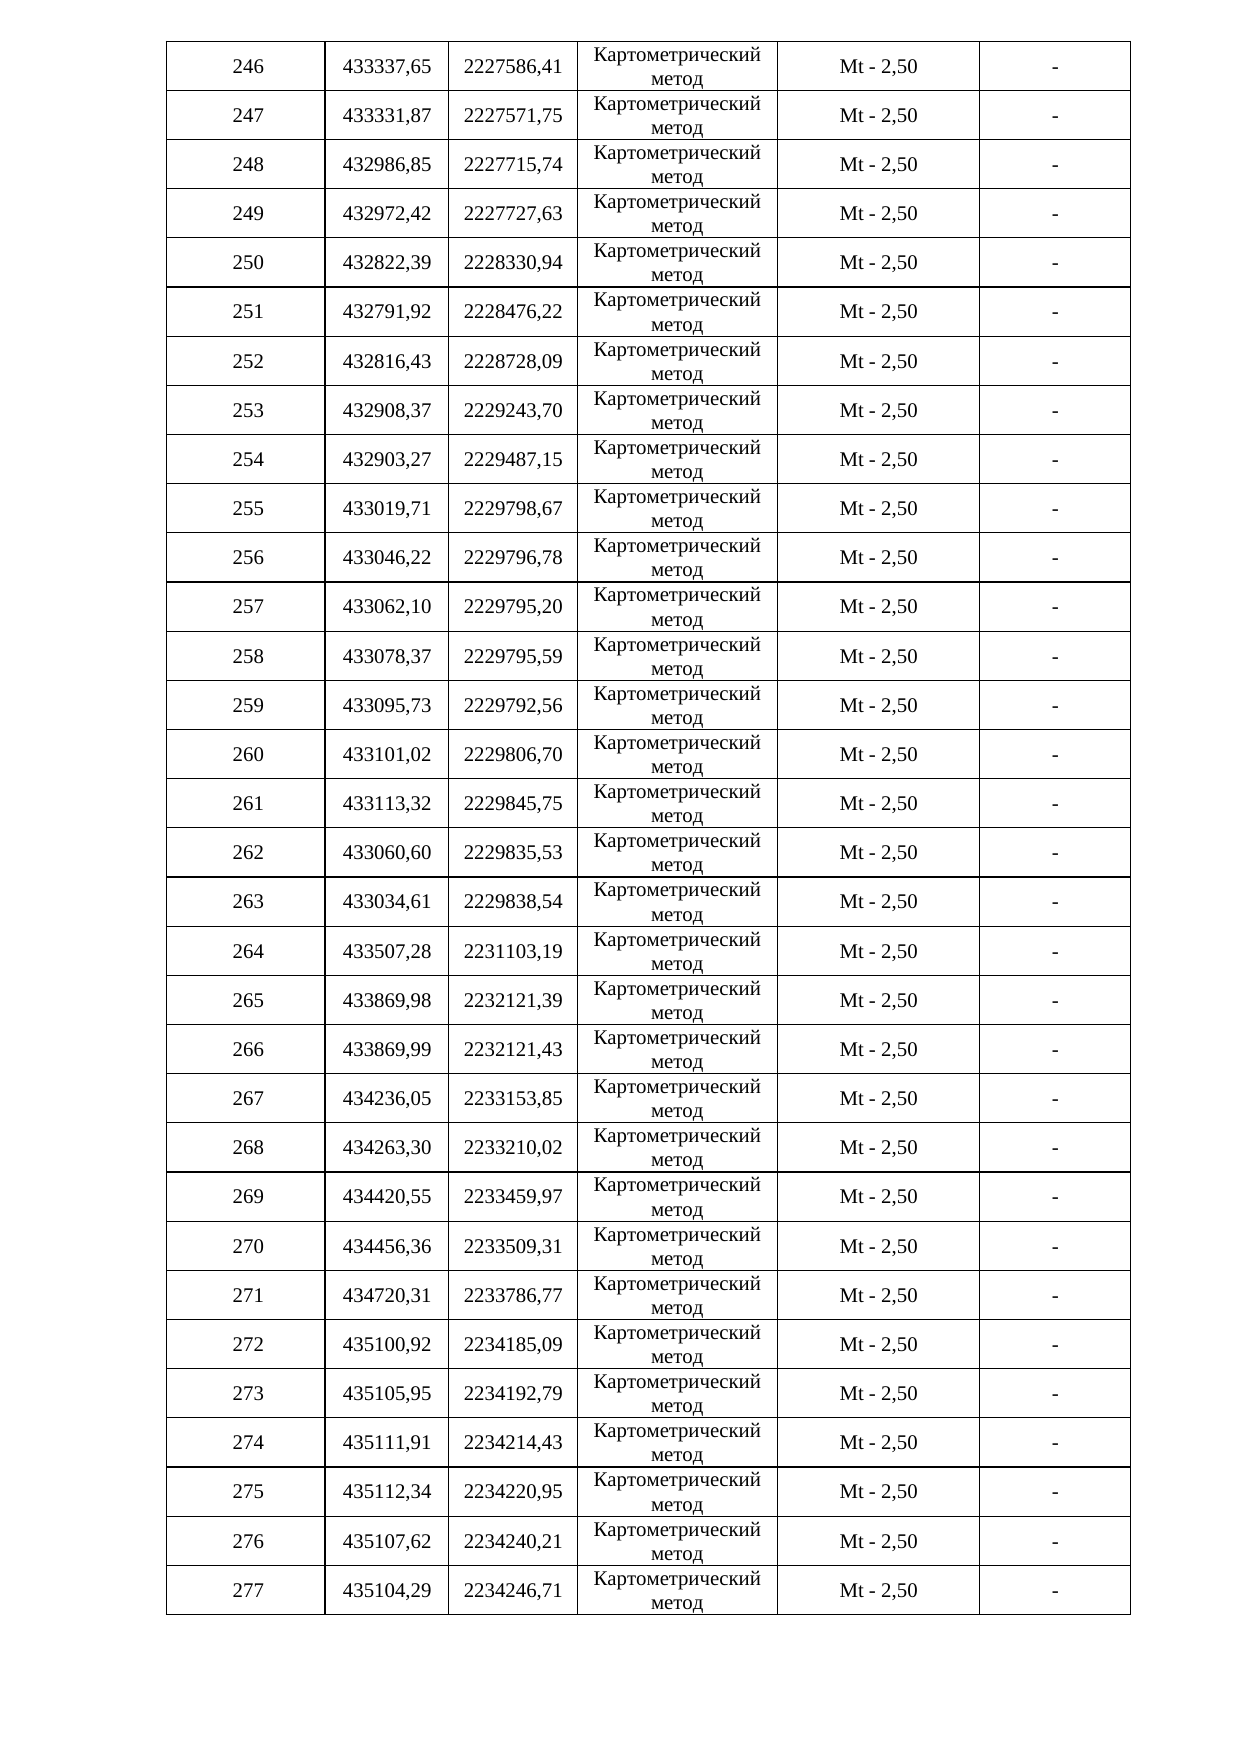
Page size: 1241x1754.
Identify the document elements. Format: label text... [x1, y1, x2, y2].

table_cell Картометрический метод [578, 681, 777, 729]
table_cell Mt - 2,50 [778, 386, 979, 434]
table_cell 246 [167, 42, 324, 90]
table_cell 435100,92 [326, 1320, 448, 1368]
table_cell Mt - 2,50 [778, 91, 979, 139]
table_cell 435112,34 [326, 1468, 448, 1516]
table_cell 271 [167, 1271, 324, 1319]
table_cell Mt - 2,50 [778, 1369, 979, 1417]
table_cell 268 [167, 1123, 324, 1171]
table_cell Mt - 2,50 [778, 878, 979, 926]
table_cell - [980, 189, 1130, 237]
table_cell Mt - 2,50 [778, 1566, 979, 1614]
table_cell - [980, 435, 1130, 483]
table_cell 2229243,70 [449, 386, 577, 434]
table_cell Mt - 2,50 [778, 484, 979, 532]
table_cell 433062,10 [326, 583, 448, 631]
table_cell Mt - 2,50 [778, 779, 979, 827]
table_cell Картометрический метод [578, 533, 777, 581]
table_cell 257 [167, 583, 324, 631]
table_cell Mt - 2,50 [778, 1173, 979, 1221]
table_cell 254 [167, 435, 324, 483]
table_cell 258 [167, 632, 324, 680]
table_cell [578, 140, 777, 188]
table_cell 2229796,78 [449, 533, 577, 581]
table_cell 432791,92 [326, 288, 448, 336]
table_cell 435104,29 [326, 1566, 448, 1614]
table_cell Картометрический метод [578, 1320, 777, 1368]
table_cell Картометрический метод [578, 435, 777, 483]
table_cell Картометрический метод [578, 1123, 777, 1171]
table_cell Картометрический метод [578, 927, 777, 975]
table_cell 433095,73 [326, 681, 448, 729]
table_cell 259 [167, 681, 324, 729]
table_cell Mt - 2,50 [778, 1517, 979, 1565]
table_cell - [980, 238, 1130, 286]
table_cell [578, 1566, 777, 1614]
table_cell Картометрический метод [578, 1369, 777, 1417]
table_cell 274 [167, 1418, 324, 1466]
table_cell Картометрический метод [578, 1517, 777, 1565]
table_cell Картометрический метод [578, 1418, 777, 1466]
table_cell 275 [167, 1468, 324, 1516]
table_cell 2233210,02 [449, 1123, 577, 1171]
table_cell - [980, 779, 1130, 827]
table_cell 260 [167, 730, 324, 778]
table_cell - [980, 632, 1130, 680]
table_cell 2234220,95 [449, 1468, 577, 1516]
table_cell 2233153,85 [449, 1074, 577, 1122]
table_cell 2227571,75 [449, 91, 577, 139]
table_cell 2229806,70 [449, 730, 577, 778]
table_cell 2229845,75 [449, 779, 577, 827]
table_cell - [980, 1320, 1130, 1368]
table_cell Картометрический метод [578, 484, 777, 532]
table_cell 432908,37 [326, 386, 448, 434]
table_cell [578, 91, 777, 139]
table_cell Mt - 2,50 [778, 828, 979, 876]
table_cell 277 [167, 1566, 324, 1614]
table_cell - [980, 1271, 1130, 1319]
table_cell 2227715,74 [449, 140, 577, 188]
table_cell Картометрический метод [578, 730, 777, 778]
table_cell 432822,39 [326, 238, 448, 286]
table_cell - [980, 583, 1130, 631]
table_cell - [980, 288, 1130, 336]
table_cell Картометрический метод [578, 632, 777, 680]
table_cell 434456,36 [326, 1222, 448, 1270]
table_cell 2234240,21 [449, 1517, 577, 1565]
table_cell 251 [167, 288, 324, 336]
table_cell 434236,05 [326, 1074, 448, 1122]
table_cell 433101,02 [326, 730, 448, 778]
table_cell 433337,65 [326, 42, 448, 90]
table_cell 2229795,59 [449, 632, 577, 680]
table_cell Картометрический метод [578, 1074, 777, 1122]
table_cell 250 [167, 238, 324, 286]
table_cell - [980, 1369, 1130, 1417]
table_cell 270 [167, 1222, 324, 1270]
table_cell Картометрический метод [578, 976, 777, 1024]
table_cell Mt - 2,50 [778, 583, 979, 631]
table_cell 433869,99 [326, 1025, 448, 1073]
table_cell Картометрический метод [578, 1173, 777, 1221]
table_cell 2228476,22 [449, 288, 577, 336]
table_cell 2227586,41 [449, 42, 577, 90]
table_cell Картометрический метод [578, 238, 777, 286]
table_cell 263 [167, 878, 324, 926]
table_cell 433331,87 [326, 91, 448, 139]
table_cell Картометрический метод [578, 337, 777, 385]
table_cell Картометрический метод [578, 1271, 777, 1319]
table_cell - [980, 1418, 1130, 1466]
table_cell Mt - 2,50 [778, 927, 979, 975]
table_cell Mt - 2,50 [778, 730, 979, 778]
table_cell 255 [167, 484, 324, 532]
table_cell 433507,28 [326, 927, 448, 975]
table_cell - [980, 386, 1130, 434]
table_cell 2229838,54 [449, 878, 577, 926]
table_cell 435111,91 [326, 1418, 448, 1466]
table_cell - [980, 730, 1130, 778]
table_cell 2234214,43 [449, 1418, 577, 1466]
table_cell 433869,98 [326, 976, 448, 1024]
table_cell Картометрический метод [578, 779, 777, 827]
table_cell Картометрический метод [578, 288, 777, 336]
table_cell Картометрический метод [578, 189, 777, 237]
table_cell Mt - 2,50 [778, 1123, 979, 1171]
table_cell Mt - 2,50 [778, 189, 979, 237]
table_cell 2231103,19 [449, 927, 577, 975]
table_cell Картометрический метод [578, 583, 777, 631]
table_cell 2228330,94 [449, 238, 577, 286]
table_cell 2233459,97 [449, 1173, 577, 1221]
table_cell Mt - 2,50 [778, 140, 979, 188]
table_cell 265 [167, 976, 324, 1024]
table_cell Картометрический метод [578, 1222, 777, 1270]
table_cell 256 [167, 533, 324, 581]
table_cell 433046,22 [326, 533, 448, 581]
table_cell 2234185,09 [449, 1320, 577, 1368]
table_cell 264 [167, 927, 324, 975]
table_cell Mt - 2,50 [778, 533, 979, 581]
table_cell 249 [167, 189, 324, 237]
table_cell 272 [167, 1320, 324, 1368]
table_cell 433113,32 [326, 779, 448, 827]
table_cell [578, 42, 777, 90]
table_cell - [980, 1074, 1130, 1122]
table_cell - [980, 42, 1130, 90]
table_cell 2233786,77 [449, 1271, 577, 1319]
table_cell 434420,55 [326, 1173, 448, 1221]
table_cell 276 [167, 1517, 324, 1565]
table_cell 2232121,43 [449, 1025, 577, 1073]
table_cell - [980, 533, 1130, 581]
table_cell Mt - 2,50 [778, 976, 979, 1024]
table_cell 433078,37 [326, 632, 448, 680]
table_cell 267 [167, 1074, 324, 1122]
table_cell 269 [167, 1173, 324, 1221]
table_cell 435107,62 [326, 1517, 448, 1565]
table_cell - [980, 140, 1130, 188]
table_cell 432816,43 [326, 337, 448, 385]
table_cell Картометрический метод [578, 1468, 777, 1516]
table_cell Картометрический метод [578, 828, 777, 876]
table_cell 2229795,20 [449, 583, 577, 631]
table_cell 434720,31 [326, 1271, 448, 1319]
table_cell - [980, 1566, 1130, 1614]
table_cell 433060,60 [326, 828, 448, 876]
table_cell 435105,95 [326, 1369, 448, 1417]
table_cell - [980, 337, 1130, 385]
table_cell 247 [167, 91, 324, 139]
table_cell 432972,42 [326, 189, 448, 237]
table_cell Mt - 2,50 [778, 1271, 979, 1319]
table_cell Mt - 2,50 [778, 1222, 979, 1270]
table_cell - [980, 1123, 1130, 1171]
table_cell 432986,85 [326, 140, 448, 188]
table_cell Картометрический метод [578, 878, 777, 926]
table_cell - [980, 1468, 1130, 1516]
table_cell Mt - 2,50 [778, 337, 979, 385]
table_cell 2234192,79 [449, 1369, 577, 1417]
table_cell Mt - 2,50 [778, 435, 979, 483]
table_cell - [980, 927, 1130, 975]
table_cell 433019,71 [326, 484, 448, 532]
table_cell - [980, 681, 1130, 729]
table_cell - [980, 1025, 1130, 1073]
table_cell 2232121,39 [449, 976, 577, 1024]
table_cell 434263,30 [326, 1123, 448, 1171]
table_cell Mt - 2,50 [778, 42, 979, 90]
table_cell 261 [167, 779, 324, 827]
table_cell 2227727,63 [449, 189, 577, 237]
table_cell - [980, 1222, 1130, 1270]
table_cell 266 [167, 1025, 324, 1073]
table_cell 252 [167, 337, 324, 385]
table_cell 2229835,53 [449, 828, 577, 876]
table_cell Картометрический метод [578, 1025, 777, 1073]
table_cell - [980, 484, 1130, 532]
table_cell - [980, 91, 1130, 139]
table_cell 2228728,09 [449, 337, 577, 385]
table_cell Картометрический метод [578, 386, 777, 434]
table_cell Mt - 2,50 [778, 1025, 979, 1073]
table_cell 253 [167, 386, 324, 434]
table_cell 2233509,31 [449, 1222, 577, 1270]
table_cell Mt - 2,50 [778, 1468, 979, 1516]
table_cell 2229798,67 [449, 484, 577, 532]
table_cell 2229792,56 [449, 681, 577, 729]
table_cell 432903,27 [326, 435, 448, 483]
table_cell Mt - 2,50 [778, 238, 979, 286]
table_cell Mt - 2,50 [778, 288, 979, 336]
table_cell 2234246,71 [449, 1566, 577, 1614]
table_cell 262 [167, 828, 324, 876]
table_cell 433034,61 [326, 878, 448, 926]
table_cell - [980, 878, 1130, 926]
table_cell - [980, 828, 1130, 876]
table_cell - [980, 976, 1130, 1024]
table_cell Mt - 2,50 [778, 1320, 979, 1368]
table_cell Mt - 2,50 [778, 1418, 979, 1466]
table_cell 273 [167, 1369, 324, 1417]
table_cell 2229487,15 [449, 435, 577, 483]
table_cell - [980, 1517, 1130, 1565]
table_cell 248 [167, 140, 324, 188]
table_cell - [980, 1173, 1130, 1221]
table_cell Mt - 2,50 [778, 1074, 979, 1122]
table_cell Mt - 2,50 [778, 681, 979, 729]
table_cell Mt - 2,50 [778, 632, 979, 680]
